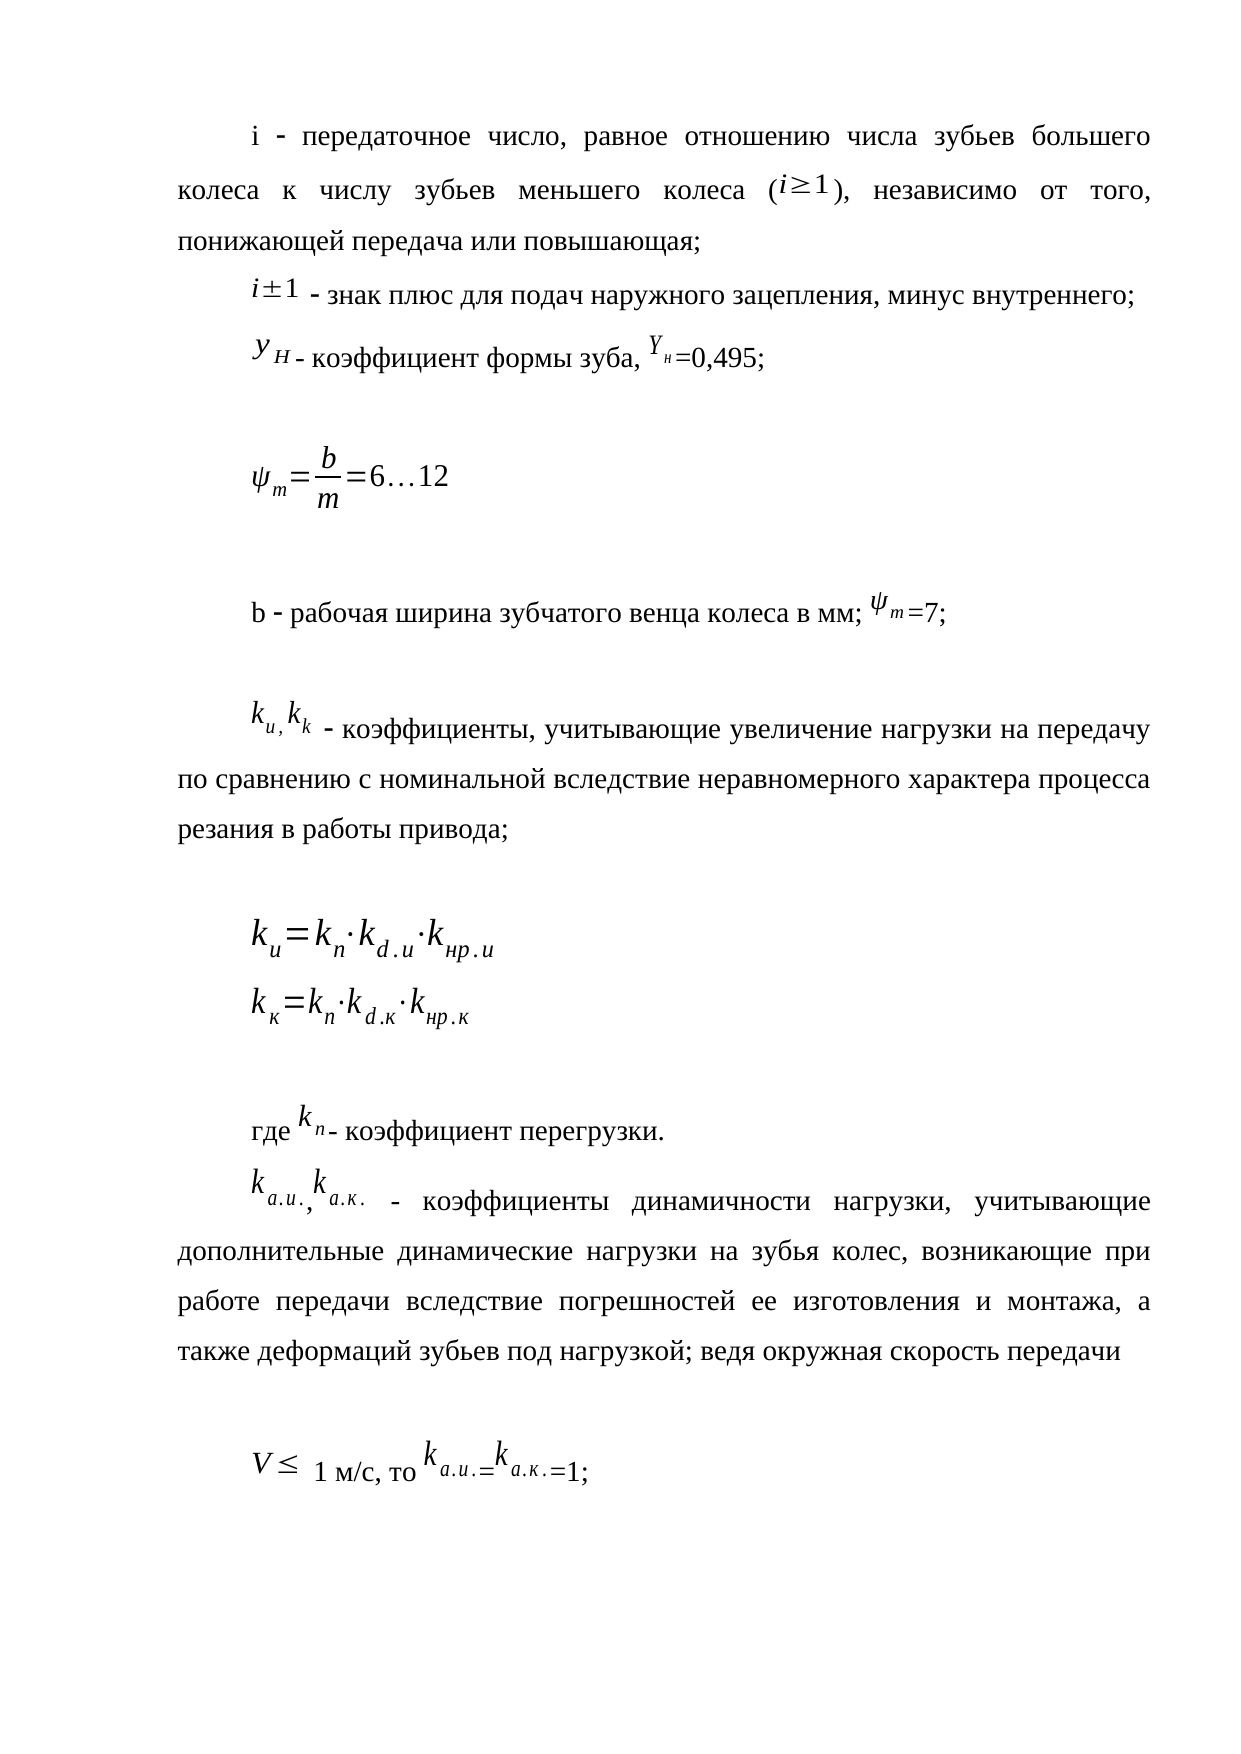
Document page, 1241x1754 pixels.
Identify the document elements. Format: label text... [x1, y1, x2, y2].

text i передаточное число, равное отношению числа зубьев большего колеса к числу зубьев меньшего колеса (), независимо от того, понижающей передача или повышающая; [177, 118, 1152, 256]
text знак плюс для подач наружного зацепления, минус внутреннего; [177, 273, 1152, 311]
text где - коэффициент перегрузки. [177, 1099, 1152, 1146]
text коэффициенты, учитывающие увеличение нагрузки на передачу по сравнению с номинальной вследствие неравномерного характера процесса резания в работы привода; [177, 696, 1152, 845]
text , - коэффициенты динамичности нагрузки, учитывающие дополнительные динамические нагрузки на зубья колес, возникающие при работе передачи вследствие погрешностей ее изготовления и монтажа, а также деформаций зубьев под нагрузкой; ведя окружная скорость передачи [177, 1163, 1152, 1367]
text 1 м/с, то ==1; [177, 1434, 1152, 1487]
text - коэффициент формы зуба, =0,495; [177, 328, 1152, 373]
text b рабочая ширина зубчатого венца колеса в мм; =7; [177, 585, 1152, 629]
